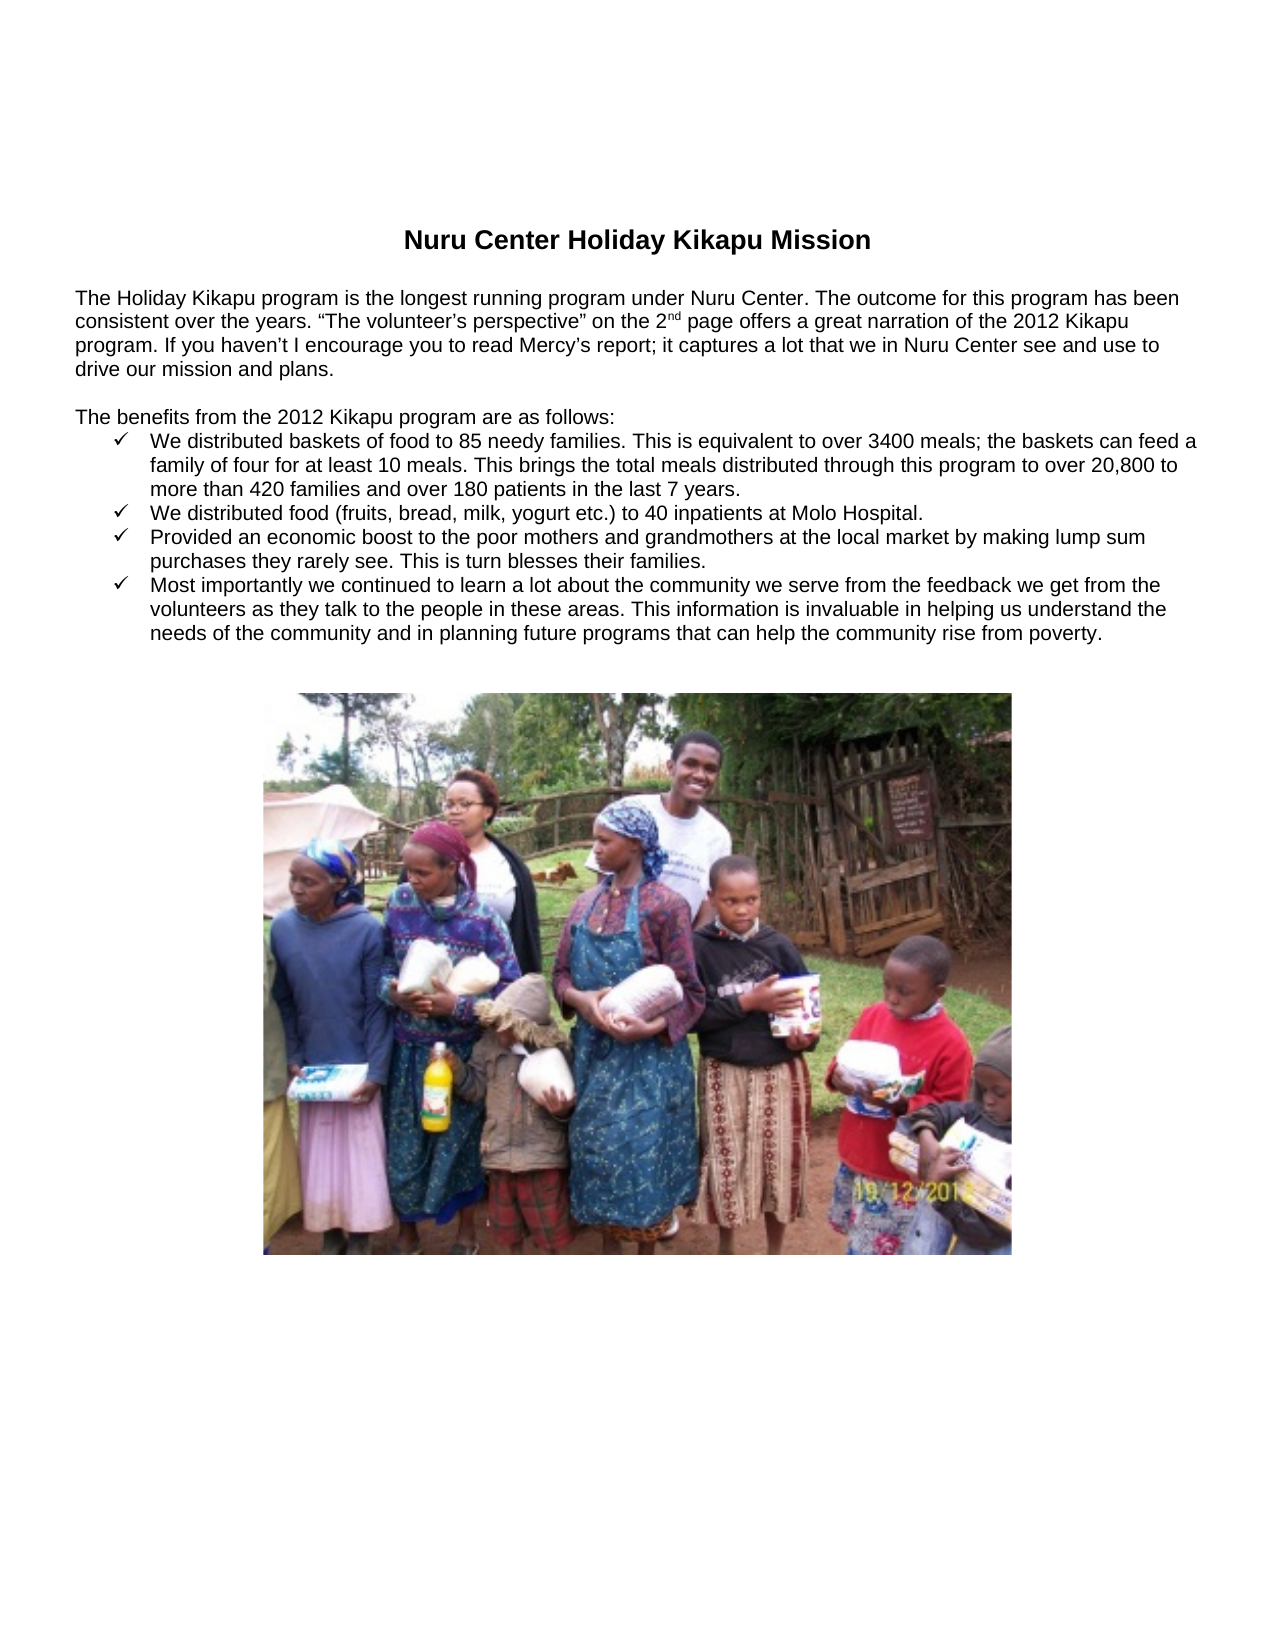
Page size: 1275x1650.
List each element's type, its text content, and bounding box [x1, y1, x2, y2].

text The benefits from the 2012 Kikapu program are as follows: [75, 405, 1200, 429]
list We distributed food (fruits, bread, milk, yogurt etc.) to 40 inpatients at Molo Hospital. [112, 501, 1200, 525]
list Provided an economic boost to the poor mothers and grandmothers at the local market by making lump sum purchases they rarely see. This is turn blesses their families. [112, 525, 1200, 573]
list Most importantly we continued to learn a lot about the community we serve from the feedback we get from the volunteers as they talk to the people in these areas. This information is invaluable in helping us understand the needs of the community and in planning future programs that can help the community rise from poverty. [112, 573, 1200, 645]
list We distributed baskets of food to 85 needy families. This is equivalent to over 3400 meals; the baskets can feed a family of four for at least 10 meals. This brings the total meals distributed through this program to over 20,800 to more than 420 families and over 180 patients in the last 7 years. [112, 429, 1200, 501]
picture [263, 693, 1012, 1255]
text The Holiday Kikapu program is the longest running program under Nuru Center. The outcome for this program has been consistent over the years. “The volunteer’s perspective” on the 2nd page offers a great narration of the 2012 Kikapu program. If you haven’t I encourage you to read Mercy’s report; it captures a lot that we in Nuru Center see and use to drive our mission and plans. [75, 285, 1200, 381]
subtitle Nuru Center Holiday Kikapu Mission [75, 224, 1200, 255]
